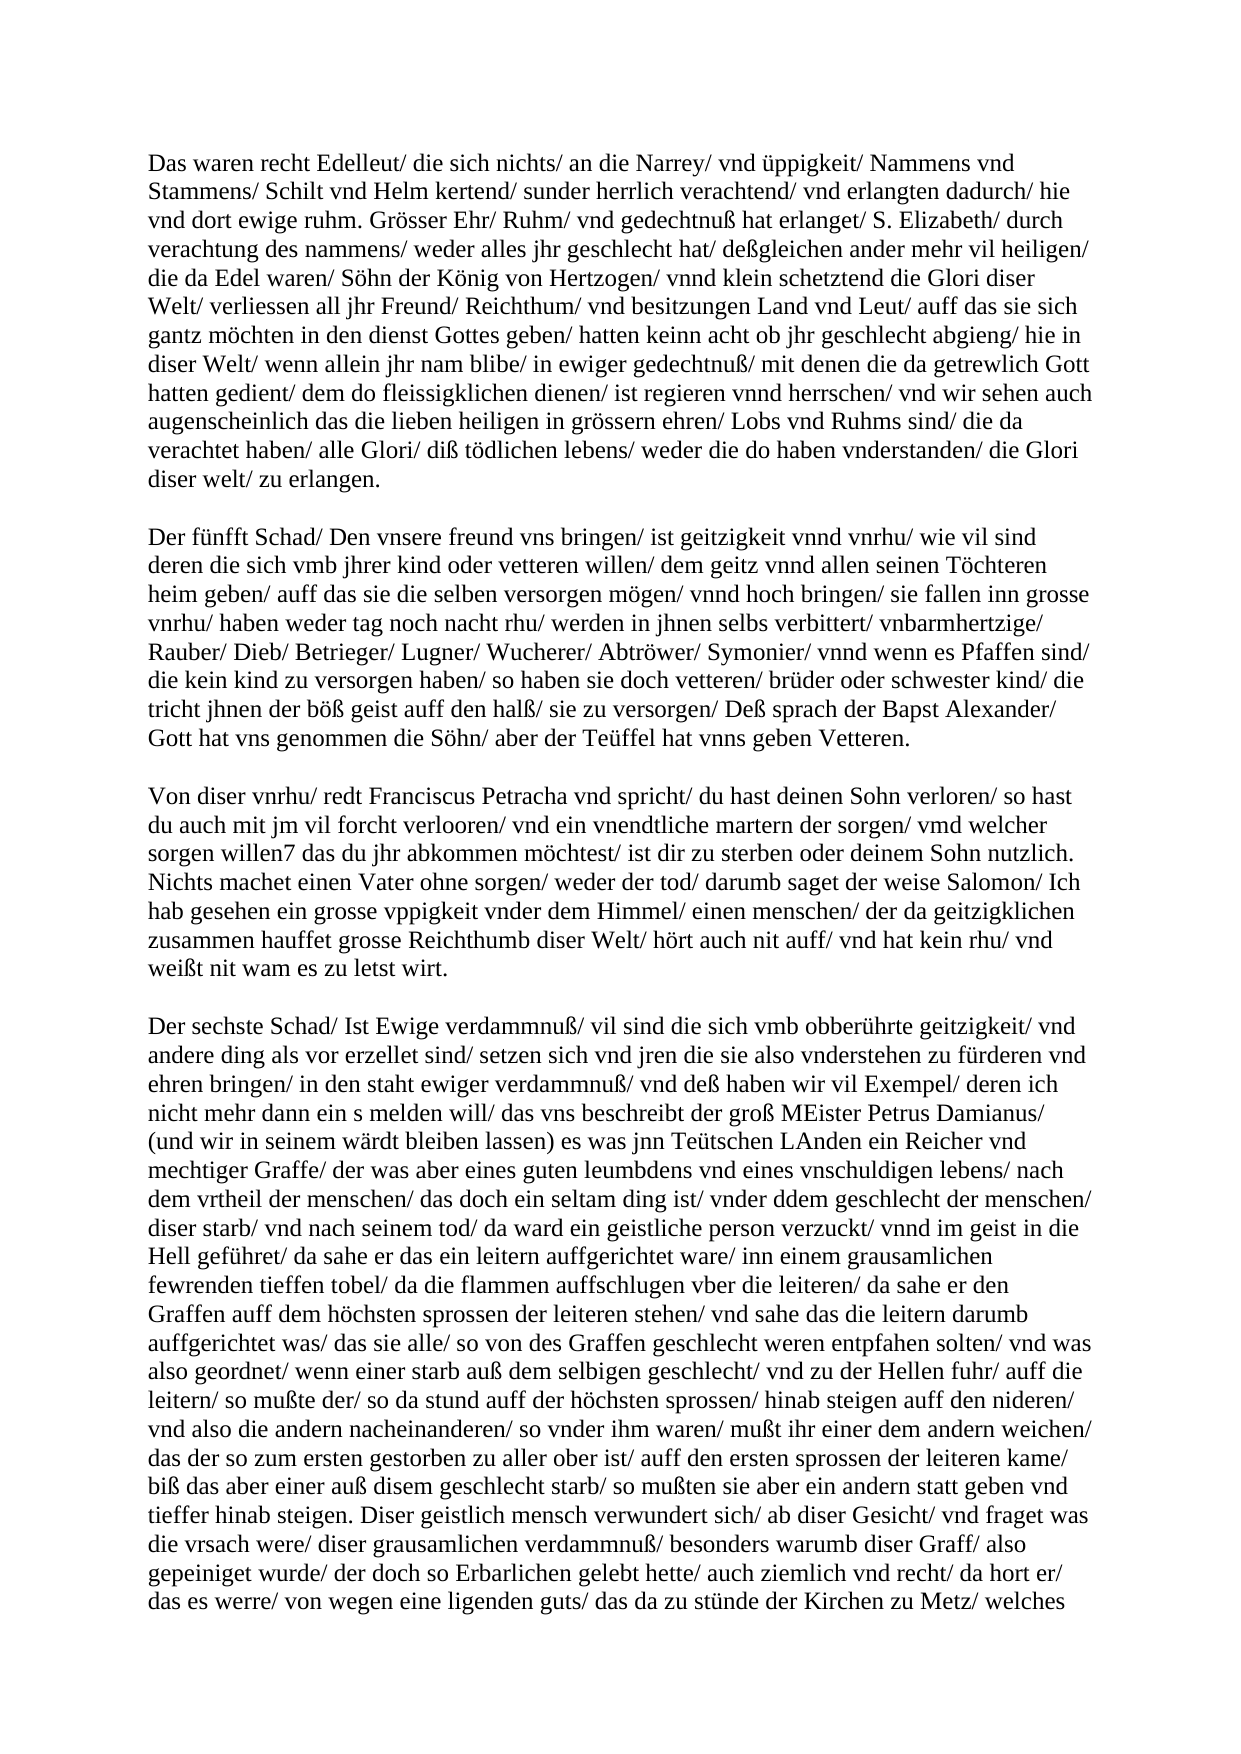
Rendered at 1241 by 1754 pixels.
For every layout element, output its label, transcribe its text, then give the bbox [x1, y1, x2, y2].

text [148, 1098, 1093, 1616]
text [148, 148, 1093, 205]
text Das waren recht Edelleut/ die sich nichts/ an die Narrey/ vnd üppigkeit/ Nammens vnd Stammens/ Schilt vnd Helm kertend/ sunder herrlich verachtend/ vnd erlangten dadurch/ hie vnd dort ewige ruhm. Grösser Ehr/ Ruhm/ vnd gedechtnuß hat erlanget/ S. Elizabeth/ durch verachtung des nammens/ weder alles jhr geschlecht hat/ deßgleichen ander mehr vil heiligen/ die da Edel waren/ Söhn der König von Hertzogen/ vnnd klein schetztend die Glori diser Welt/ verliessen all jhr Freund/ Reichthum/ vnd besitzungen Land vnd Leut/ auff das sie sich gantz möchten in den dienst Gottes geben/ hatten keinn acht ob jhr geschlecht abgieng/ hie in diser Welt/ wenn allein jhr nam blibe/ in ewiger gedechtnuß/ mit denen die da getrewlich Gott hatten gedient/ dem do fleissigklichen dienen/ ist regieren vnnd herrschen/ vnd wir sehen auch augenscheinlich das die lieben heiligen in grössern ehren/ Lobs vnd Ruhms sind/ die da verachtet haben/ alle Glori/ diß tödlichen lebens/ weder die do haben vnderstanden/ die Glori diser welt/ zu erlangen. [148, 234, 1093, 579]
text Der fünfft Schad/ Den vnsere freund vns bringen/ ist geitzigkeit vnnd vnrhu/ wie vil sind deren die sich vmb jhrer kind oder vetteren willen/ dem geitz vnnd allen seinen Töchteren heim geben/ auff das sie die selben versorgen mögen/ vnnd hoch bringen/ sie fallen inn grosse vnrhu/ haben weder tag noch nacht rhu/ werden in jhnen selbs verbittert/ vnbarmhertzige/ Rauber/ Dieb/ Betrieger/ Lugner/ Wucherer/ Abtröwer/ Symonier/ vnnd wenn es Pfaffen sind/ die kein kind zu versorgen haben/ so haben sie doch vetteren/ brüder oder schwester kind/ die tricht jhnen der böß geist auff den halß/ sie zu versorgen/ Deß sprach der Bapst Alexander/ Gott hat vns genommen die Söhn/ aber der Teüffel hat vnns geben Vetteren. [148, 608, 1093, 838]
text Von diser vnrhu/ redt Franciscus Petracha vnd spricht/ du hast deinen Sohn verloren/ so hast du auch mit jm vil forcht verlooren/ vnd ein vnendtliche martern der sorgen/ vmd welcher sorgen willen7 das du jhr abkommen möchtest/ ist dir zu sterben oder deinem Sohn nutzlich. Nichts machet einen Vater ohne sorgen/ weder der tod/ darumb saget der weise Salomon/ Ich hab gesehen ein grosse vppigkeit vnder dem Himmel/ einen menschen/ der da geitzigklichen zusammen hauffet grosse Reichthumb diser Welt/ hört auch nit auff/ vnd hat kein rhu/ vnd weißt nit wam es zu letst wirt. [148, 868, 1093, 1069]
